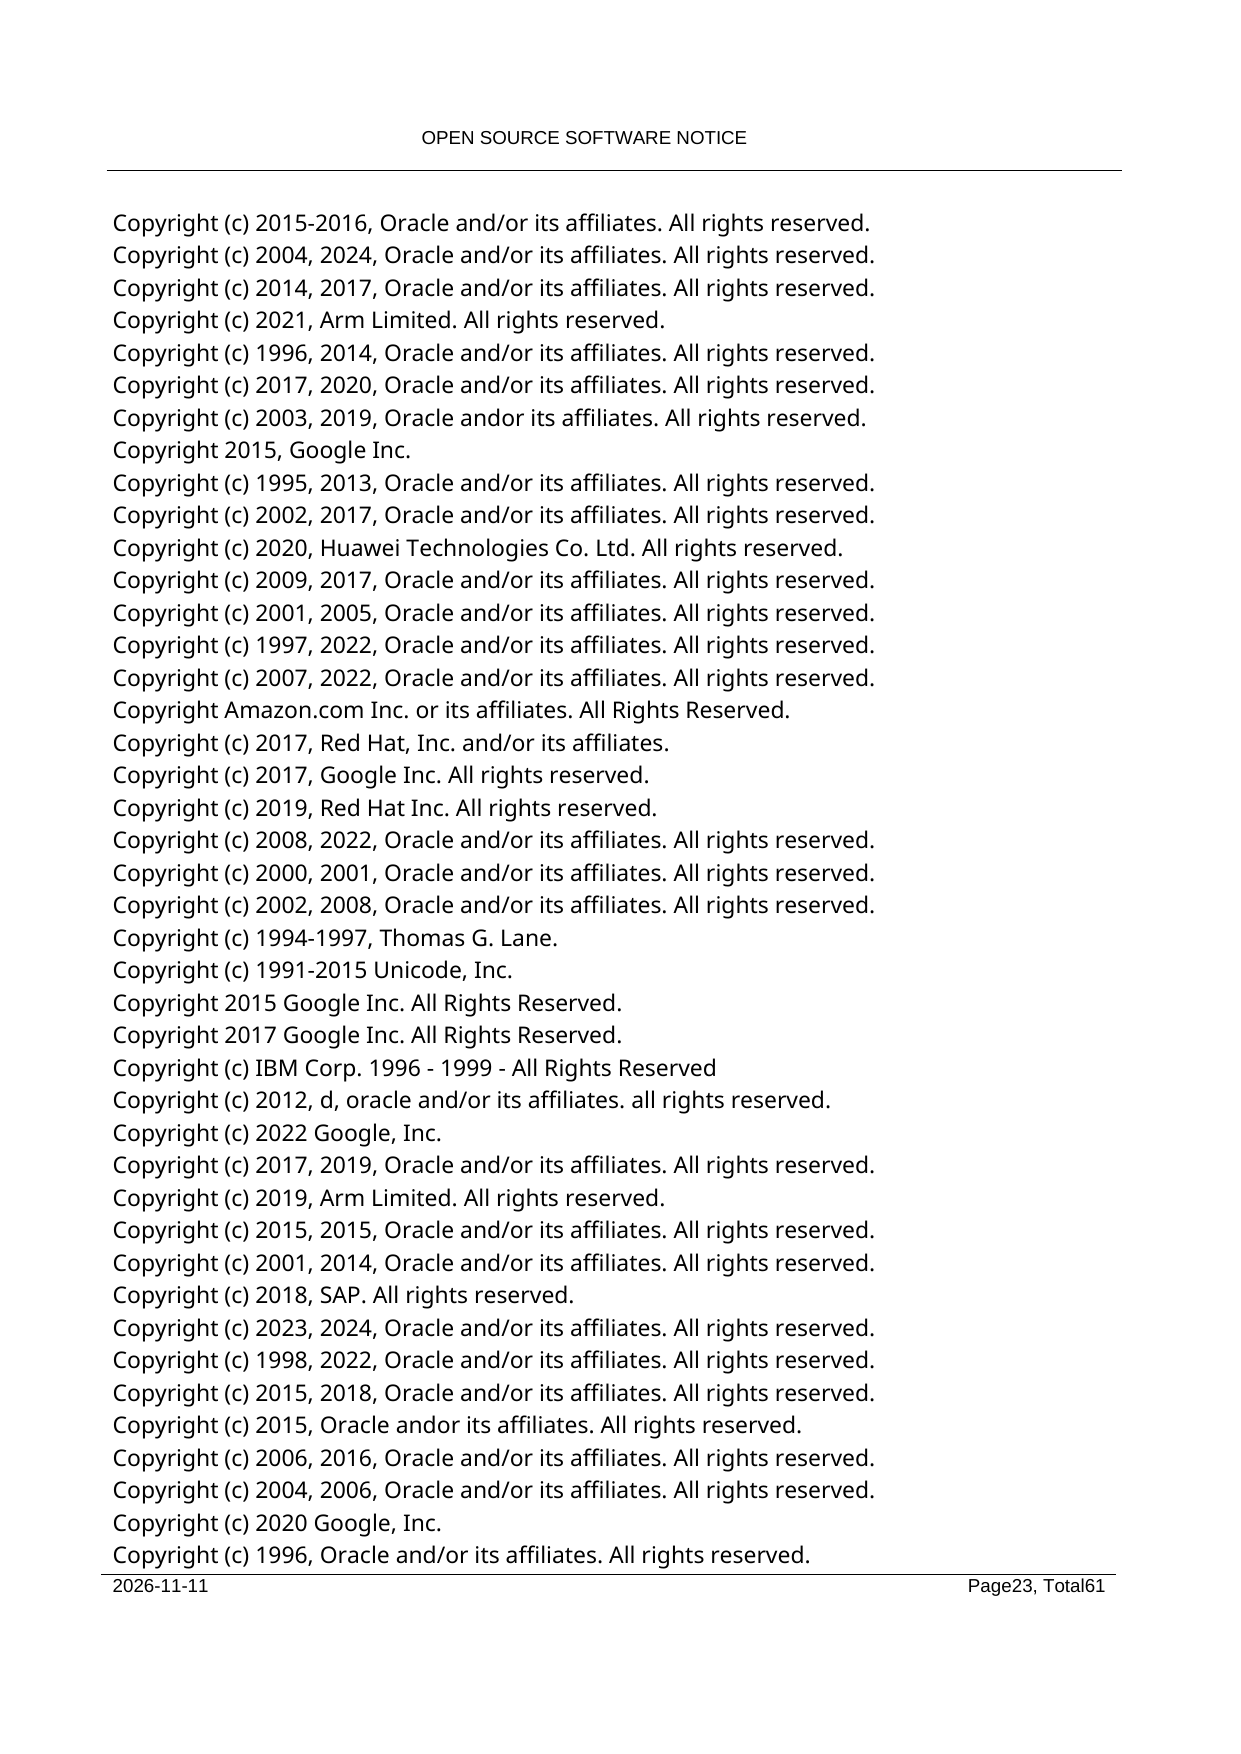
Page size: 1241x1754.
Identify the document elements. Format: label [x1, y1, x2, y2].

text [112, 206, 1128, 1571]
